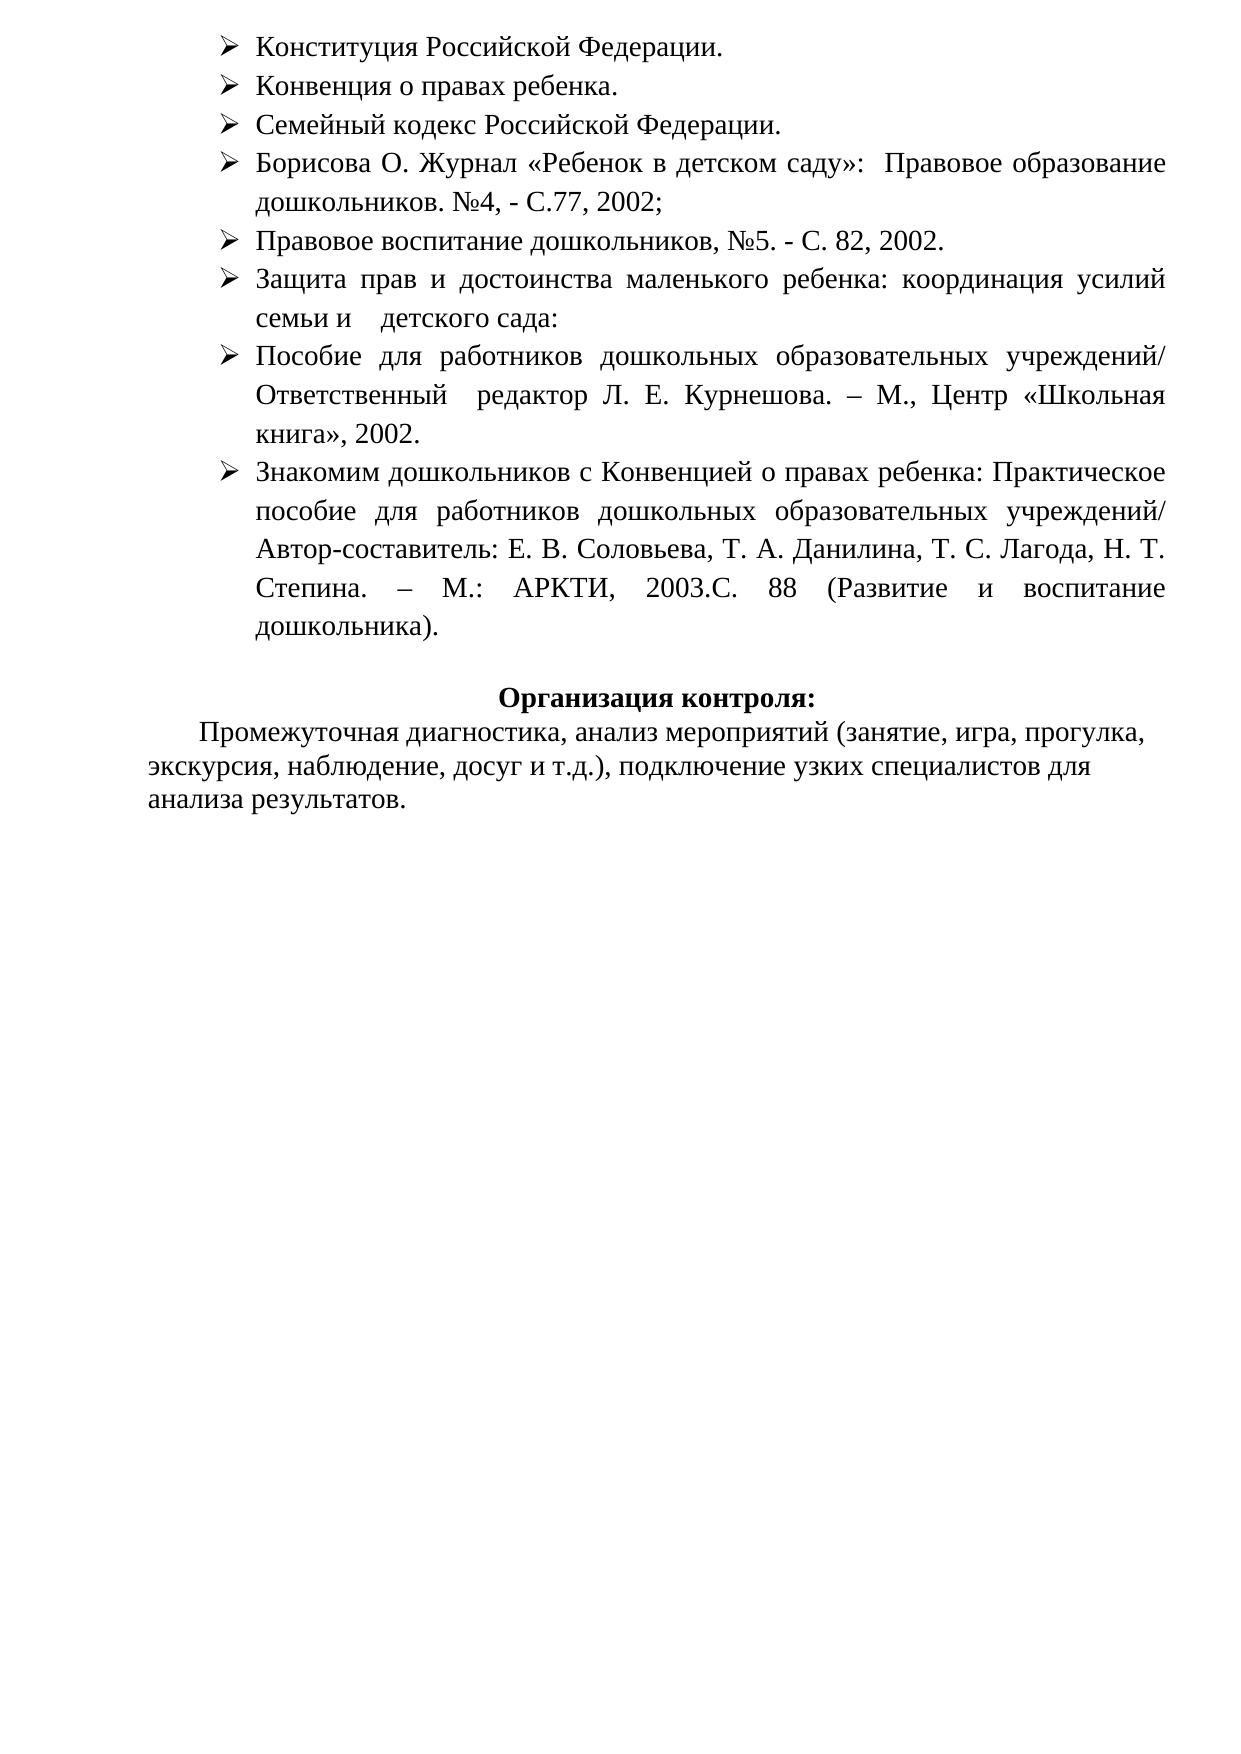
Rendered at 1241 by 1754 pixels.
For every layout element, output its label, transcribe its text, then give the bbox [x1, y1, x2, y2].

list Конституция Российской Федерации. [218, 29, 1167, 63]
list Знакомим дошкольников с Конвенцией о правах ребенка: Практическое пособие для работников дошкольных образовательных учреждений/ Автор-составитель: Е. В. Соловьева, Т. А. Данилина, Т. С. Лагода, Н. Т. Степина. – М.: АРКТИ, 2003.С. 88 (Развитие и воспитание дошкольника). [218, 454, 1167, 642]
list Защита прав и достоинства маленького ребенка: координация усилий семьи и детского сада: [218, 261, 1167, 333]
text Организация контроля: [148, 681, 1167, 714]
list Семейный кодекс Российской Федерации. [218, 107, 1167, 141]
text Промежуточная диагностика, анализ мероприятий (занятие, игра, прогулка, экскурсия, наблюдение, досуг и т.д.), подключение узких специалистов для анализа результатов. [148, 714, 1167, 815]
list Борисова О. Журнал «Ребенок в детском саду»: Правовое образование дошкольников. №4, - С.77, 2002; [218, 146, 1167, 218]
list Конвенция о правах ребенка. [218, 68, 1167, 102]
list Пособие для работников дошкольных образовательных учреждений/ Ответственный редактор Л. Е. Курнешова. – М., Центр «Школьная книга», 2002. [218, 338, 1167, 449]
list Правовое воспитание дошкольников, №5. - С. 82, 2002. [218, 223, 1167, 256]
